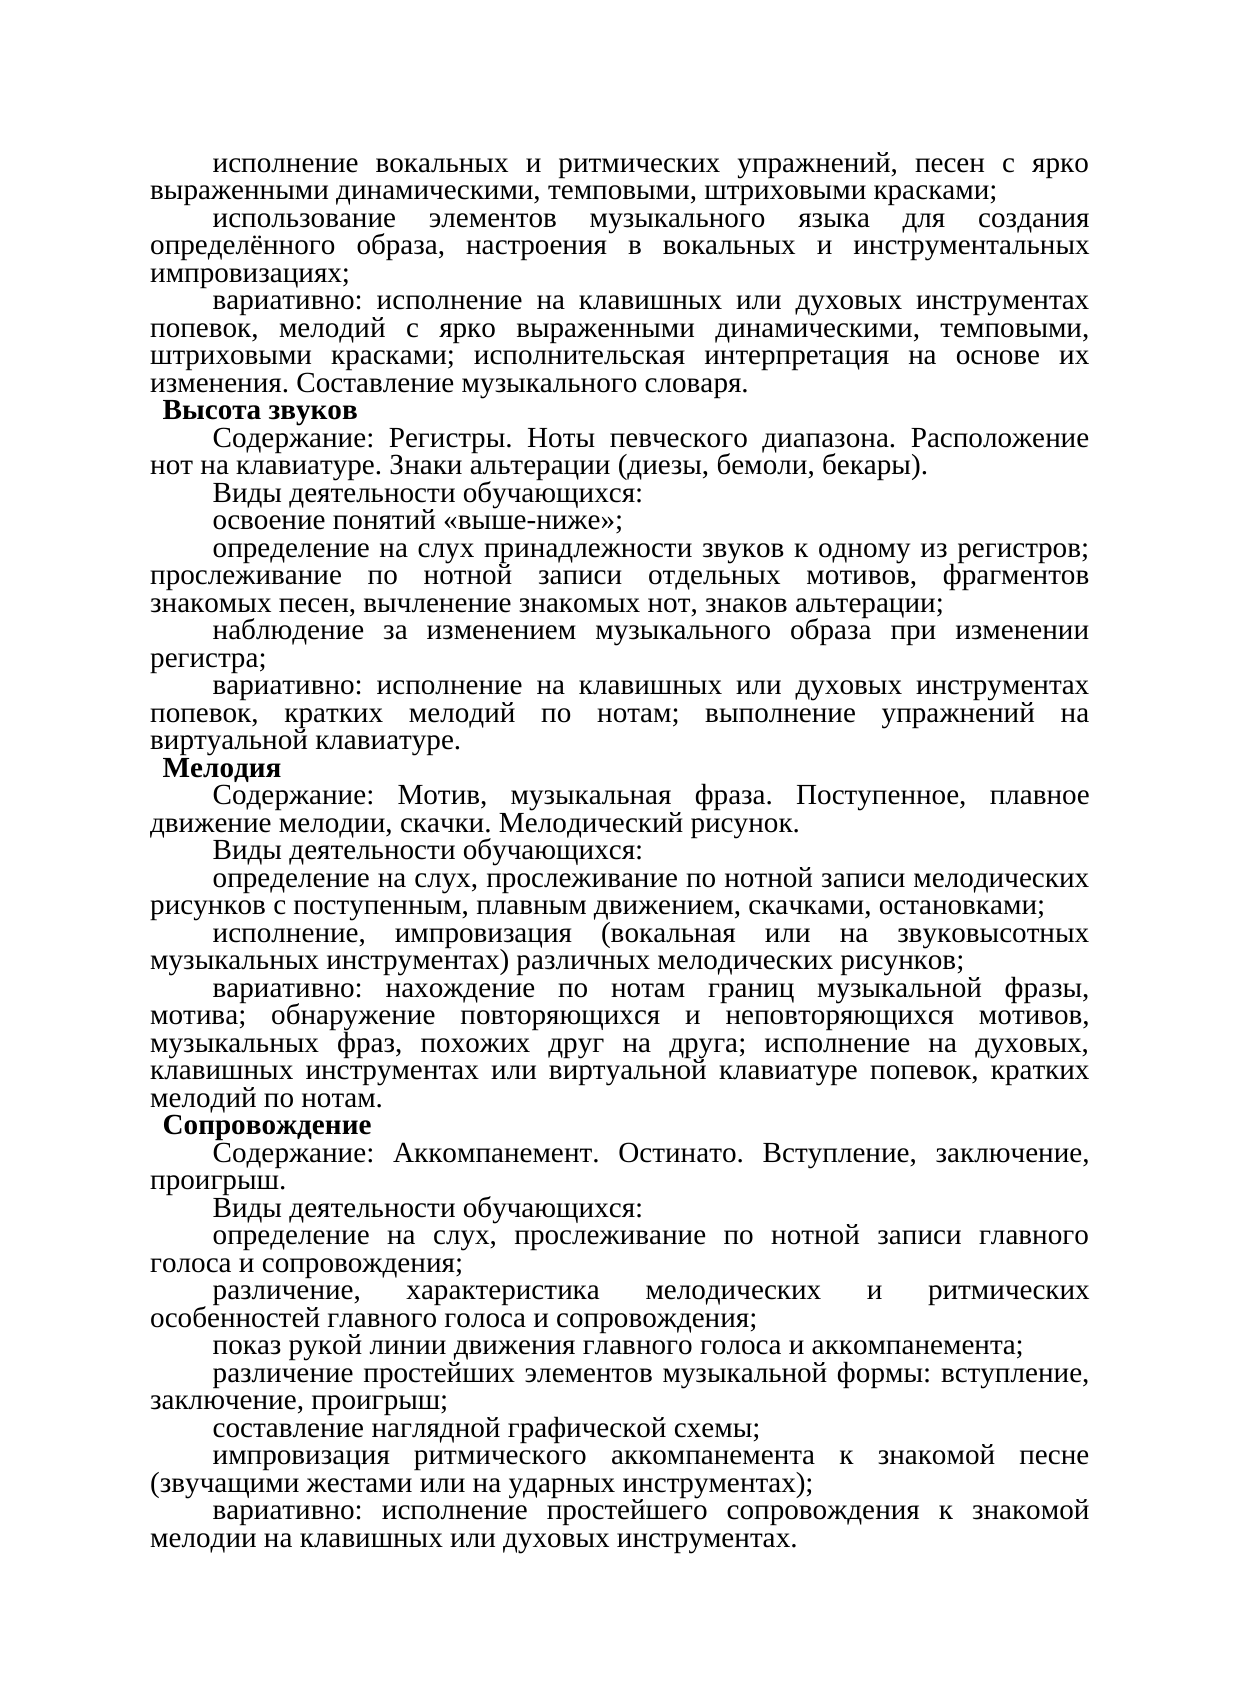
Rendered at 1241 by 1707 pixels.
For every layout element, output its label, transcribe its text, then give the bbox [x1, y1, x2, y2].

text импровизация ритмического аккомпанемента к знакомой песне (звучащими жестами или на ударных инструментах); [150, 1442, 1090, 1497]
text исполнение вокальных и ритмических упражнений, песен с ярко выраженными динамическими, темповыми, штриховыми красками; [150, 150, 1090, 205]
text освоение понятий «выше-ниже»; [150, 507, 1090, 535]
text использование элементов музыкального языка для создания определённого образа, настроения в вокальных и инструментальных импровизациях; [150, 205, 1090, 287]
text вариативно: исполнение на клавишных или духовых инструментах попевок, кратких мелодий по нотам; выполнение упражнений на виртуальной клавиатуре. [150, 672, 1090, 755]
text наблюдение за изменением музыкального образа при изменении регистра; [150, 617, 1090, 672]
text Содержание: Аккомпанемент. Остинато. Вступление, заключение, проигрыш. [150, 1140, 1090, 1195]
text определение на слух, прослеживание по нотной записи главного голоса и сопровождения; [150, 1222, 1090, 1277]
text Сопровождение [162, 1112, 1090, 1140]
text исполнение, импровизация (вокальная или на звуковысотных музыкальных инструментах) различных мелодических рисунков; [150, 920, 1090, 975]
text Виды деятельности обучающихся: [150, 1195, 1090, 1222]
text вариативно: исполнение простейшего сопровождения к знакомой мелодии на клавишных или духовых инструментах. [150, 1497, 1090, 1552]
text Содержание: Регистры. Ноты певческого диапазона. Расположение нот на клавиатуре. Знаки альтерации (диезы, бемоли, бекары). [150, 425, 1090, 480]
text Мелодия [162, 755, 1090, 782]
text вариативно: исполнение на клавишных или духовых инструментах попевок, мелодий с ярко выраженными динамическими, темповыми, штриховыми красками; исполнительская интерпретация на основе их изменения. Составление музыкального словаря. [150, 287, 1090, 397]
text вариативно: нахождение по нотам границ музыкальной фразы, мотива; обнаружение повторяющихся и неповторяющихся мотивов, музыкальных фраз, похожих друг на друга; исполнение на духовых, клавишных инструментах или виртуальной клавиатуре попевок, кратких мелодий по нотам. [150, 975, 1090, 1112]
text определение на слух принадлежности звуков к одному из регистров; прослеживание по нотной записи отдельных мотивов, фрагментов знакомых песен, вычленение знакомых нот, знаков альтерации; [150, 535, 1090, 617]
text различение простейших элементов музыкальной формы: вступление, заключение, проигрыш; [150, 1360, 1090, 1415]
text различение, характеристика мелодических и ритмических особенностей главного голоса и сопровождения; [150, 1277, 1090, 1332]
text Виды деятельности обучающихся: [150, 837, 1090, 865]
text Виды деятельности обучающихся: [150, 480, 1090, 507]
text определение на слух, прослеживание по нотной записи мелодических рисунков с поступенным, плавным движением, скачками, остановками; [150, 865, 1090, 920]
text составление наглядной графической схемы; [150, 1415, 1090, 1442]
text показ рукой линии движения главного голоса и аккомпанемента; [150, 1332, 1090, 1360]
text Высота звуков [162, 397, 1090, 425]
text Содержание: Мотив, музыкальная фраза. Поступенное, плавное движение мелодии, скачки. Мелодический рисунок. [150, 782, 1090, 837]
